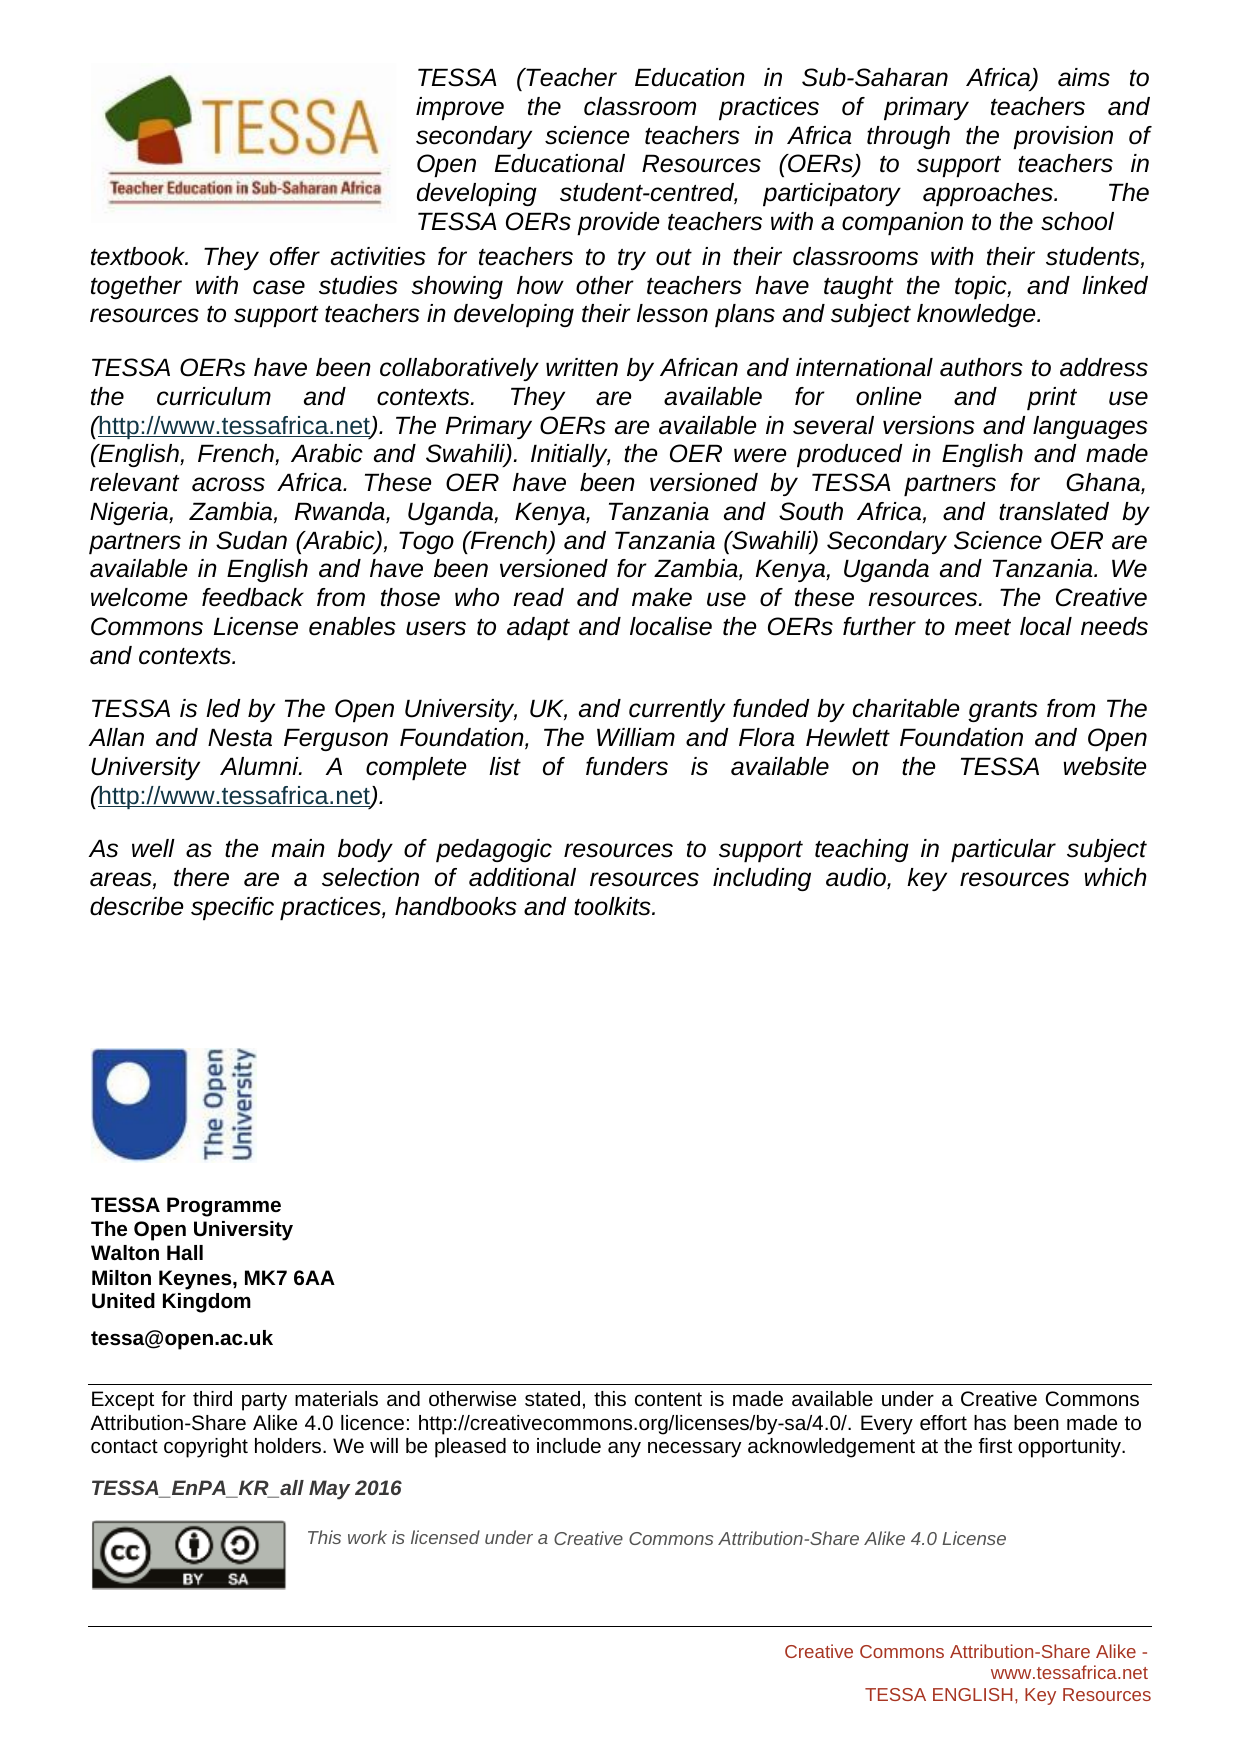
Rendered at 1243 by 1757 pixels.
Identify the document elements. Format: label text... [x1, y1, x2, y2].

picture [90, 1048, 258, 1163]
text TESSA Programme The Open University Walton Hall [91, 1193, 295, 1265]
text textbook. They offer activities for teachers to try out in their classrooms with their students, together with case studies showing how other teachers have taught the topic, and linked resources to support teachers in developing their lesson plans and subject knowledge. [89, 242, 1151, 328]
text tessa@open.ac.uk [91, 1326, 1166, 1349]
picture [91, 1520, 287, 1590]
text TESSA is led by The Open University, UK, and currently funded by charitable grants from The Allan and Nesta Ferguson Foundation, The William and Flora Hewlett Foundation and Open University Alumni. A complete list of funders is available on the TESSA website (http://www.tessafrica.net). [89, 694, 1152, 809]
picture [90, 63, 397, 223]
text This work is licensed under a Creative Commons Attribution-Share Alike 4.0 License [306, 1527, 1166, 1549]
text Except for third party materials and otherwise stated, this content is made available under a Creative Commons Attribution-Share Alike 4.0 licence: http://creativecommons.org/licenses/by-sa/4.0/. Every effort has been made to contact copyright holders. We will be pleased to include any necessary acknowledgement at the first opportunity. [90, 1386, 1142, 1458]
text TESSA OERs have been collaboratively written by African and international authors to address the curriculum and contexts. They are available for online and print use (http://www.tessafrica.net). The Primary OERs are available in several versions and languages (English, French, Arabic and Swahili). Initially, the OER were produced in English and made relevant across Africa. These OER have been versioned by TESSA partners for Ghana, Nigeria, Zambia, Rwanda, Uganda, Kenya, Tanzania and South Africa, and translated by partners in Sudan (Arabic), Togo (French) and Tanzania (Swahili) Secondary Science OER are available in English and have been versioned for Zambia, Kenya, Uganda and Tanzania. We welcome feedback from those who read and make use of these resources. The Creative Commons License enables users to adapt and localise the OERs further to meet local needs and contexts. [89, 353, 1152, 669]
text As well as the main body of pedagogic resources to support teaching in particular subject areas, there are a selection of additional resources including audio, key resources which describe specific practices, handbooks and toolkits. [89, 834, 1151, 921]
text TESSA (Teacher Education in Sub-Saharan Africa) aims to improve the classroom practices of primary teachers and secondary science teachers in Africa through the provision of Open Educational Resources (OERs) to support teachers in developing student-centred, participatory approaches. The TESSA OERs provide teachers with a companion to the school [416, 63, 1153, 236]
text Milton Keynes, MK7 6AA United Kingdom [91, 1265, 337, 1313]
text TESSA_EnPA_KR_all May 2016 [90, 1476, 1166, 1500]
